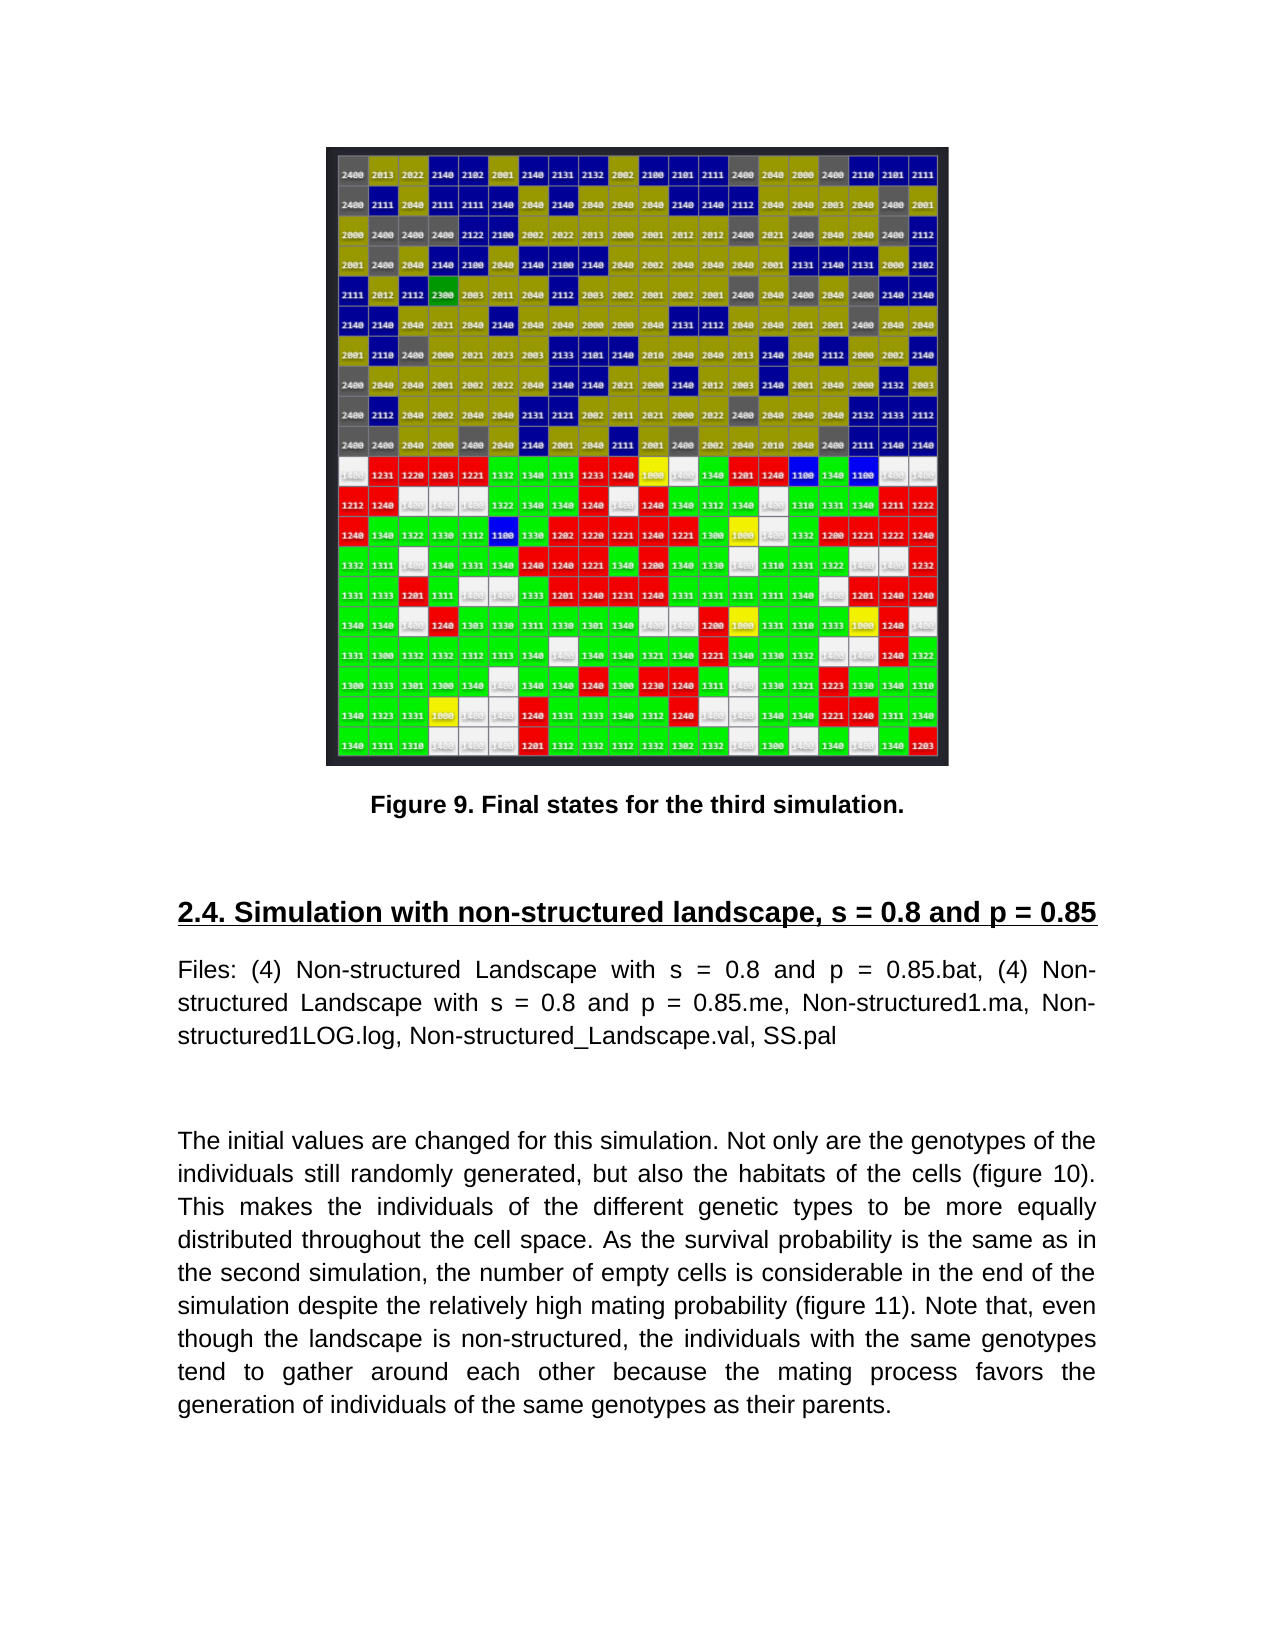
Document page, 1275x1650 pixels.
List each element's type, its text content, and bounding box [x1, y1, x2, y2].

text 2.4. Simulation with non-structured landscape, s = 0.8 and p = 0.85 [177, 895, 1098, 925]
text Figure 9. Final states for the third simulation. [177, 791, 1098, 819]
text The initial values are changed for this simulation. Not only are the genotypes of the individuals still randomly generated, but also the habitats of the cells (figure 10). This makes the individuals of the different genetic types to be more equally distributed throughout the cell space. As the survival probability is the same as in the second simulation, the number of empty cells is considerable in the end of the simulation despite the relatively high mating probability (figure 11). Note that, even though the landscape is non-structured, the individuals with the same genotypes tend to gather around each other because the mating process favors the generation of individuals of the same genotypes as their parents. [177, 1126, 1098, 1419]
text Files: (4) Non-structured Landscape with s = 0.8 and p = 0.85.bat, (4) Non-structured Landscape with s = 0.8 and p = 0.85.me, Non-structured1.ma, Non-structured1LOG.log, Non-structured_Landscape.val, SS.pal [177, 955, 1098, 1049]
picture [326, 147, 949, 766]
